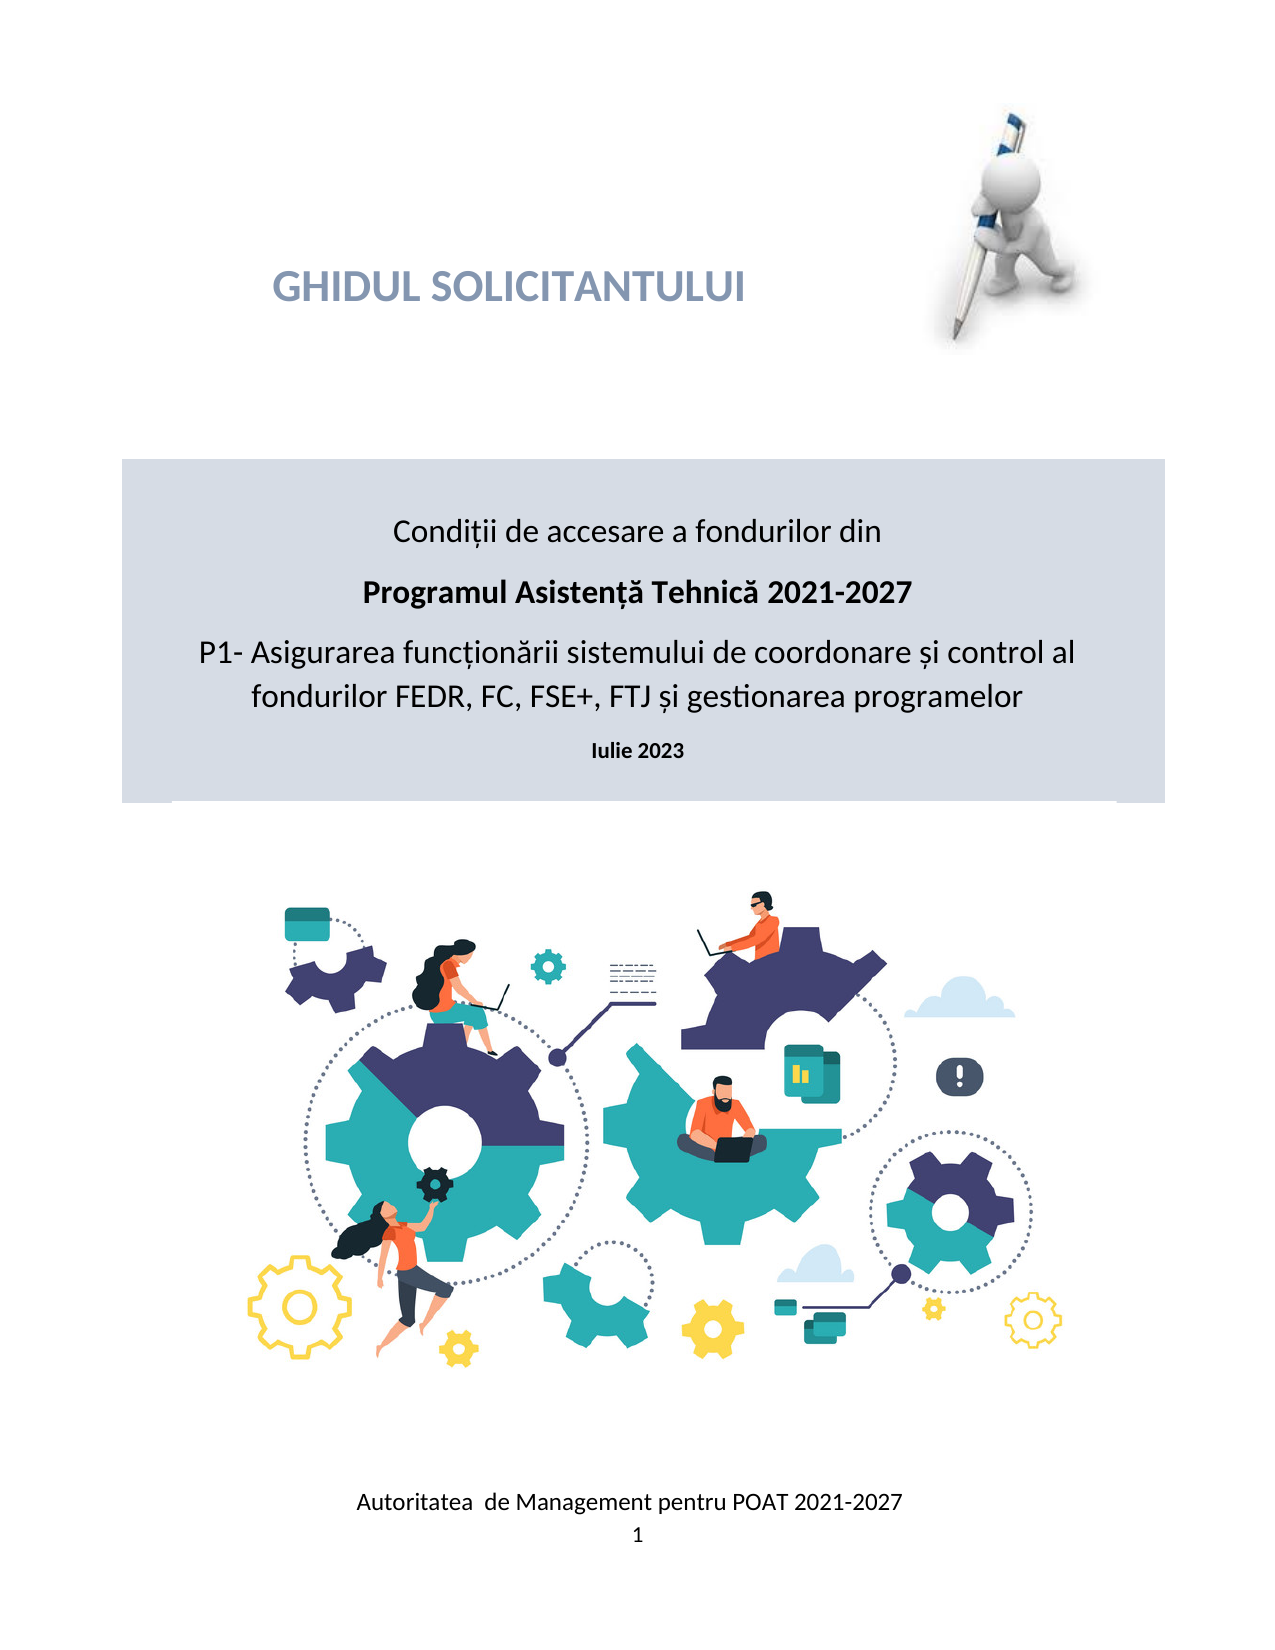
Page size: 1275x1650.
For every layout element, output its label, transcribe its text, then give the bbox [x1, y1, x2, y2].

text Condiţii de accesare a fondurilor din [148, 510, 1127, 551]
picture [889, 103, 1144, 355]
picture [171, 801, 1117, 1437]
text Programul Asistenţă Tehnică 2021-2027 [148, 571, 1127, 612]
text Iulie 2023 [148, 736, 1127, 764]
text P1- Asigurarea funcționării sistemului de coordonare şi control al fondurilor FEDR, FC, FSE+, FTJ şi gestionarea programelor [148, 631, 1127, 716]
text GHIDUL SOLICITANTULUI [148, 257, 889, 313]
